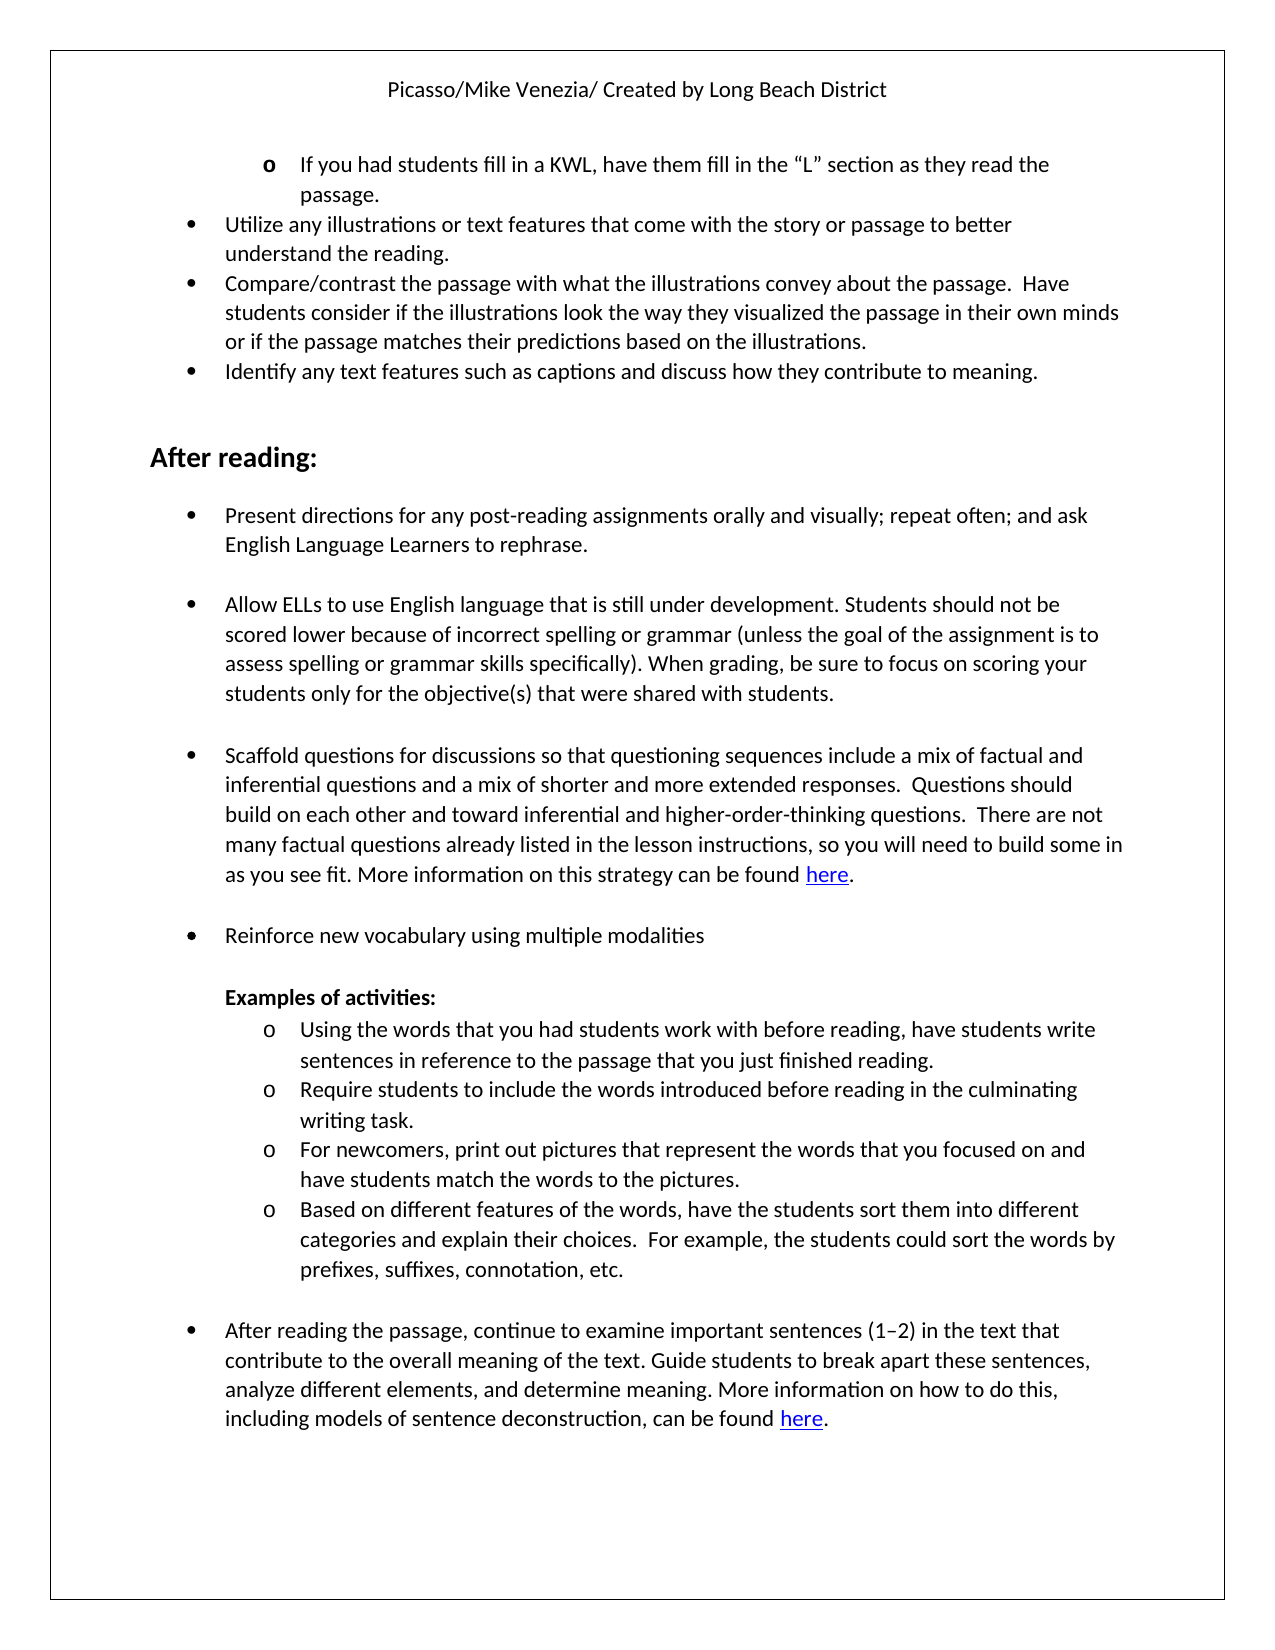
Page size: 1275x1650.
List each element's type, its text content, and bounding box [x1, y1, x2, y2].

list Identify any text features such as captions and discuss how they contribute to meaning. [187, 357, 1125, 385]
list Allow ELLs to use English language that is still under development. Students should not be scored lower because of incorrect spelling or grammar (unless the goal of the assignment is to assess spelling or grammar skills specifically). When grading, be sure to focus on scoring your students only for the objective(s) that were shared with students. [187, 590, 1125, 707]
list Require students to include the words introduced before reading in the culminating writing task. [262, 1075, 1125, 1134]
list Based on different features of the words, have the students sort them into different categories and explain their choices. For example, the students could sort the words by prefixes, suffixes, connotation, etc. [262, 1195, 1125, 1283]
list For newcomers, print out pictures that represent the words that you focused on and have students match the words to the pictures. [262, 1135, 1125, 1194]
list After reading the passage, continue to examine important sentences (1–2) in the text that contribute to the overall meaning of the text. Guide students to break apart these sentences, analyze different elements, and determine meaning. More information on how to do this, including models of sentence deconstruction, can be found here. [187, 1316, 1125, 1433]
text After reading: [150, 439, 1125, 475]
list Scaffold questions for discussions so that questioning sequences include a mix of factual and inferential questions and a mix of shorter and more extended responses. Questions should build on each other and toward inferential and higher-order-thinking questions. There are not many factual questions already listed in the lesson instructions, so you will need to build some in as you see fit. More information on this strategy can be found here. [187, 741, 1125, 888]
list Compare/contrast the passage with what the illustrations convey about the passage. Have students consider if the illustrations look the way they visualized the passage in their own minds or if the passage matches their predictions based on the illustrations. [187, 269, 1125, 355]
list Utilize any illustrations or text features that come with the story or passage to better understand the reading. [187, 210, 1125, 267]
list Using the words that you had students work with before reading, have students write sentences in reference to the passage that you just finished reading. [262, 1015, 1125, 1074]
list If you had students fill in a KWL, have them fill in the “L” section as they read the passage. [262, 150, 1125, 208]
list Reinforce new vocabulary using multiple modalities [187, 922, 1125, 949]
list Present directions for any post-reading assignments orally and visually; repeat often; and ask English Language Learners to rephrase. [187, 501, 1125, 559]
list Examples of activities: [225, 983, 1125, 1011]
